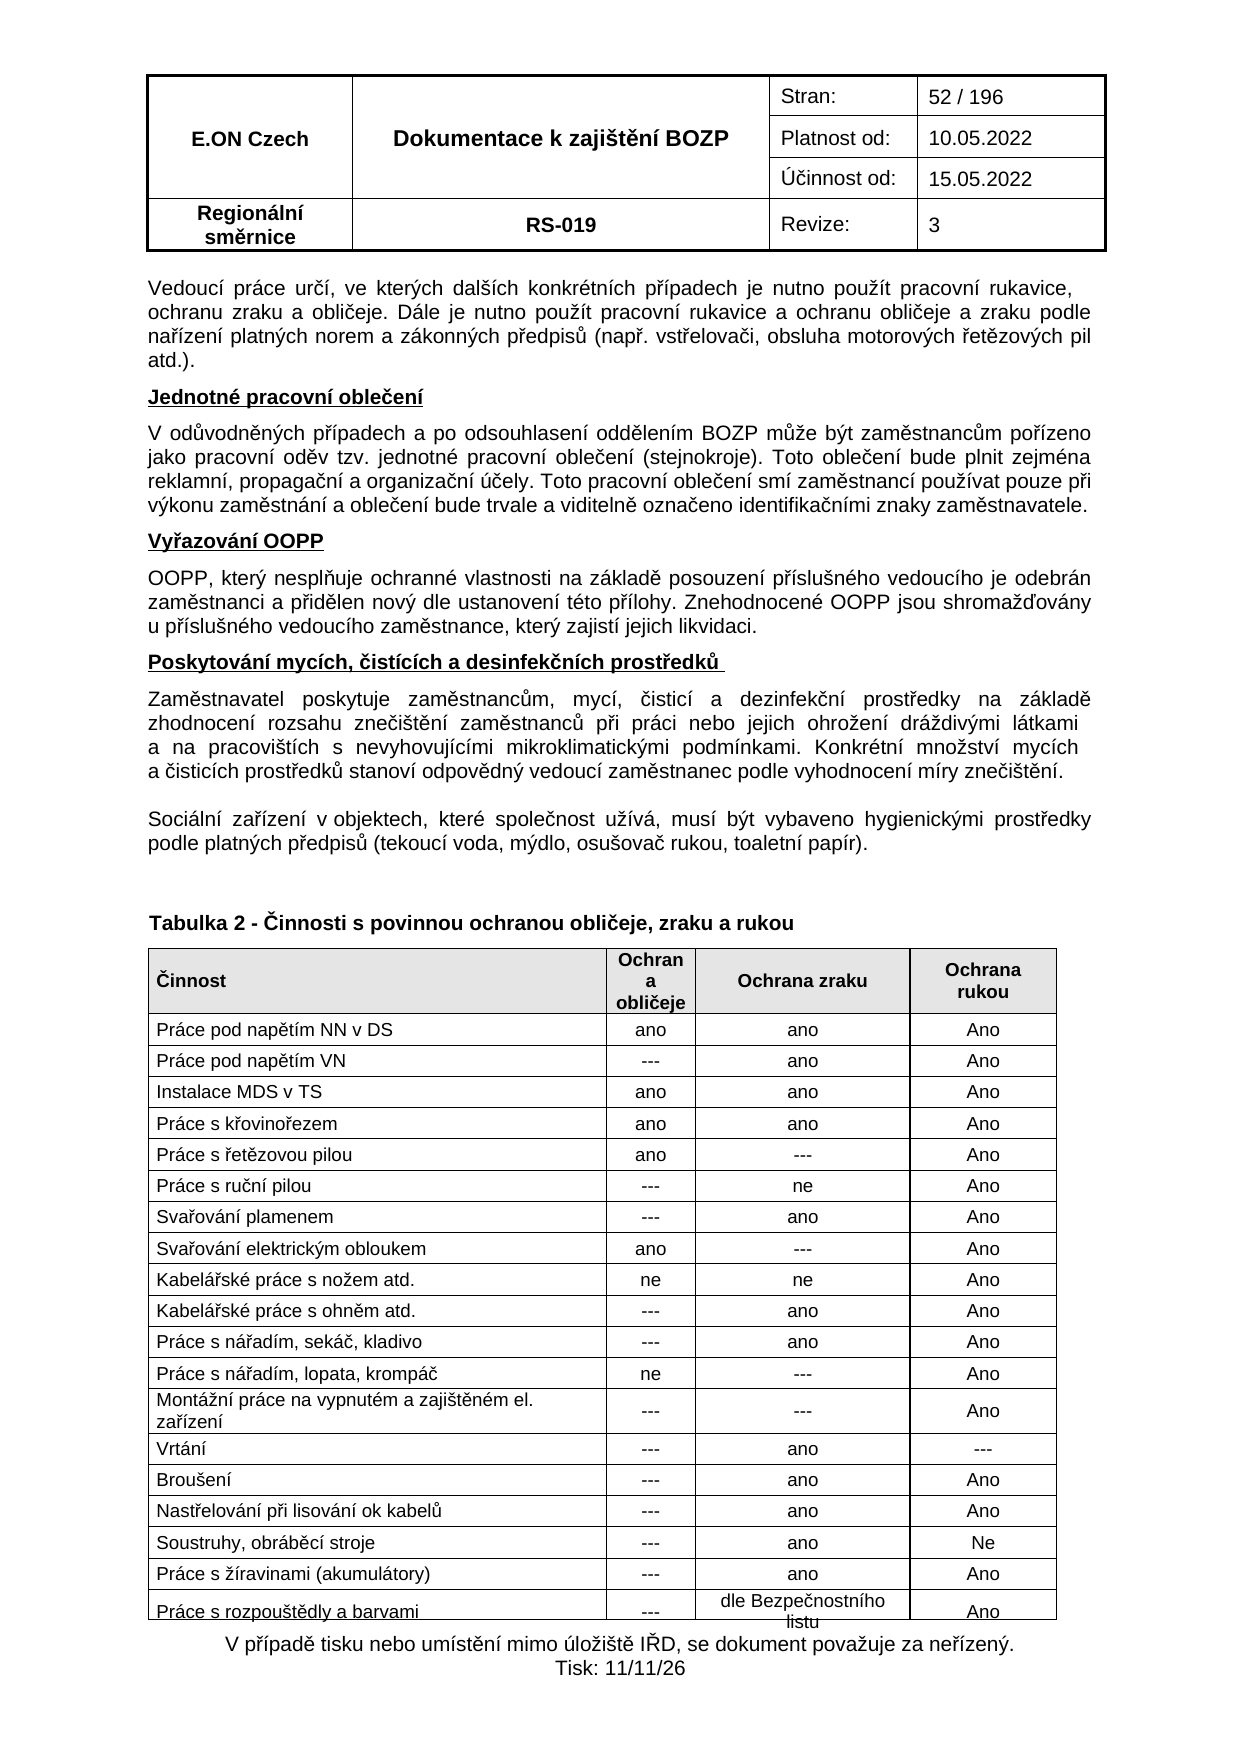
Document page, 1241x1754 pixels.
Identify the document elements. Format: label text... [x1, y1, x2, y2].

text Sociální zařízení v objektech, které společnost užívá, musí být vybaveno hygienickými prostředky podle platných předpisů (tekoucí voda, mýdlo, osušovač rukou, toaletní papír). [148, 806, 1092, 854]
text OOPP, který nesplňuje ochranné vlastnosti na základě posouzení příslušného vedoucího je odebrán zaměstnanci a přidělen nový dle ustanovení této přílohy. Znehodnocené OOPP jsou shromažďovány u příslušného vedoucího zaměstnance, který zajistí jejich likvidaci. [148, 566, 1092, 638]
text Vedoucí práce určí, ve kterých dalších konkrétních případech je nutno použít pracovní rukavice, ochranu zraku a obličeje. Dále je nutno použít pracovní rukavice a ochranu obličeje a zraku podle nařízení platných norem a zákonných předpisů (např. vstřelovači, obsluha motorových řetězových pil atd.). [148, 276, 1092, 372]
text Zaměstnavatel poskytuje zaměstnancům, mycí, čisticí a dezinfekční prostředky na základě zhodnocení rozsahu znečištění zaměstnanců při práci nebo jejich ohrožení dráždivými látkami a na pracovištích s nevyhovujícími mikroklimatickými podmínkami. Konkrétní množství mycích a čisticích prostředků stanoví odpovědný vedoucí zaměstnanec podle vyhodnocení míry znečištění. [148, 687, 1092, 782]
title Poskytování mycích, čistících a desinfekčních prostředků [148, 650, 1092, 674]
title Vyřazování OOPP [148, 529, 1092, 553]
text V odůvodněných případech a po odsouhlasení oddělením BOZP může být zaměstnancům pořízeno jako pracovní oděv tzv. jednotné pracovní oblečení (stejnokroje). Toto oblečení bude plnit zejména reklamní, propagační a organizační účely. Toto pracovní oblečení smí zaměstnancí používat pouze při výkonu zaměstnání a oblečení bude trvale a viditelně označeno identifikačními znaky zaměstnavatele. [148, 421, 1092, 517]
title Jednotné pracovní oblečení [148, 384, 1092, 408]
